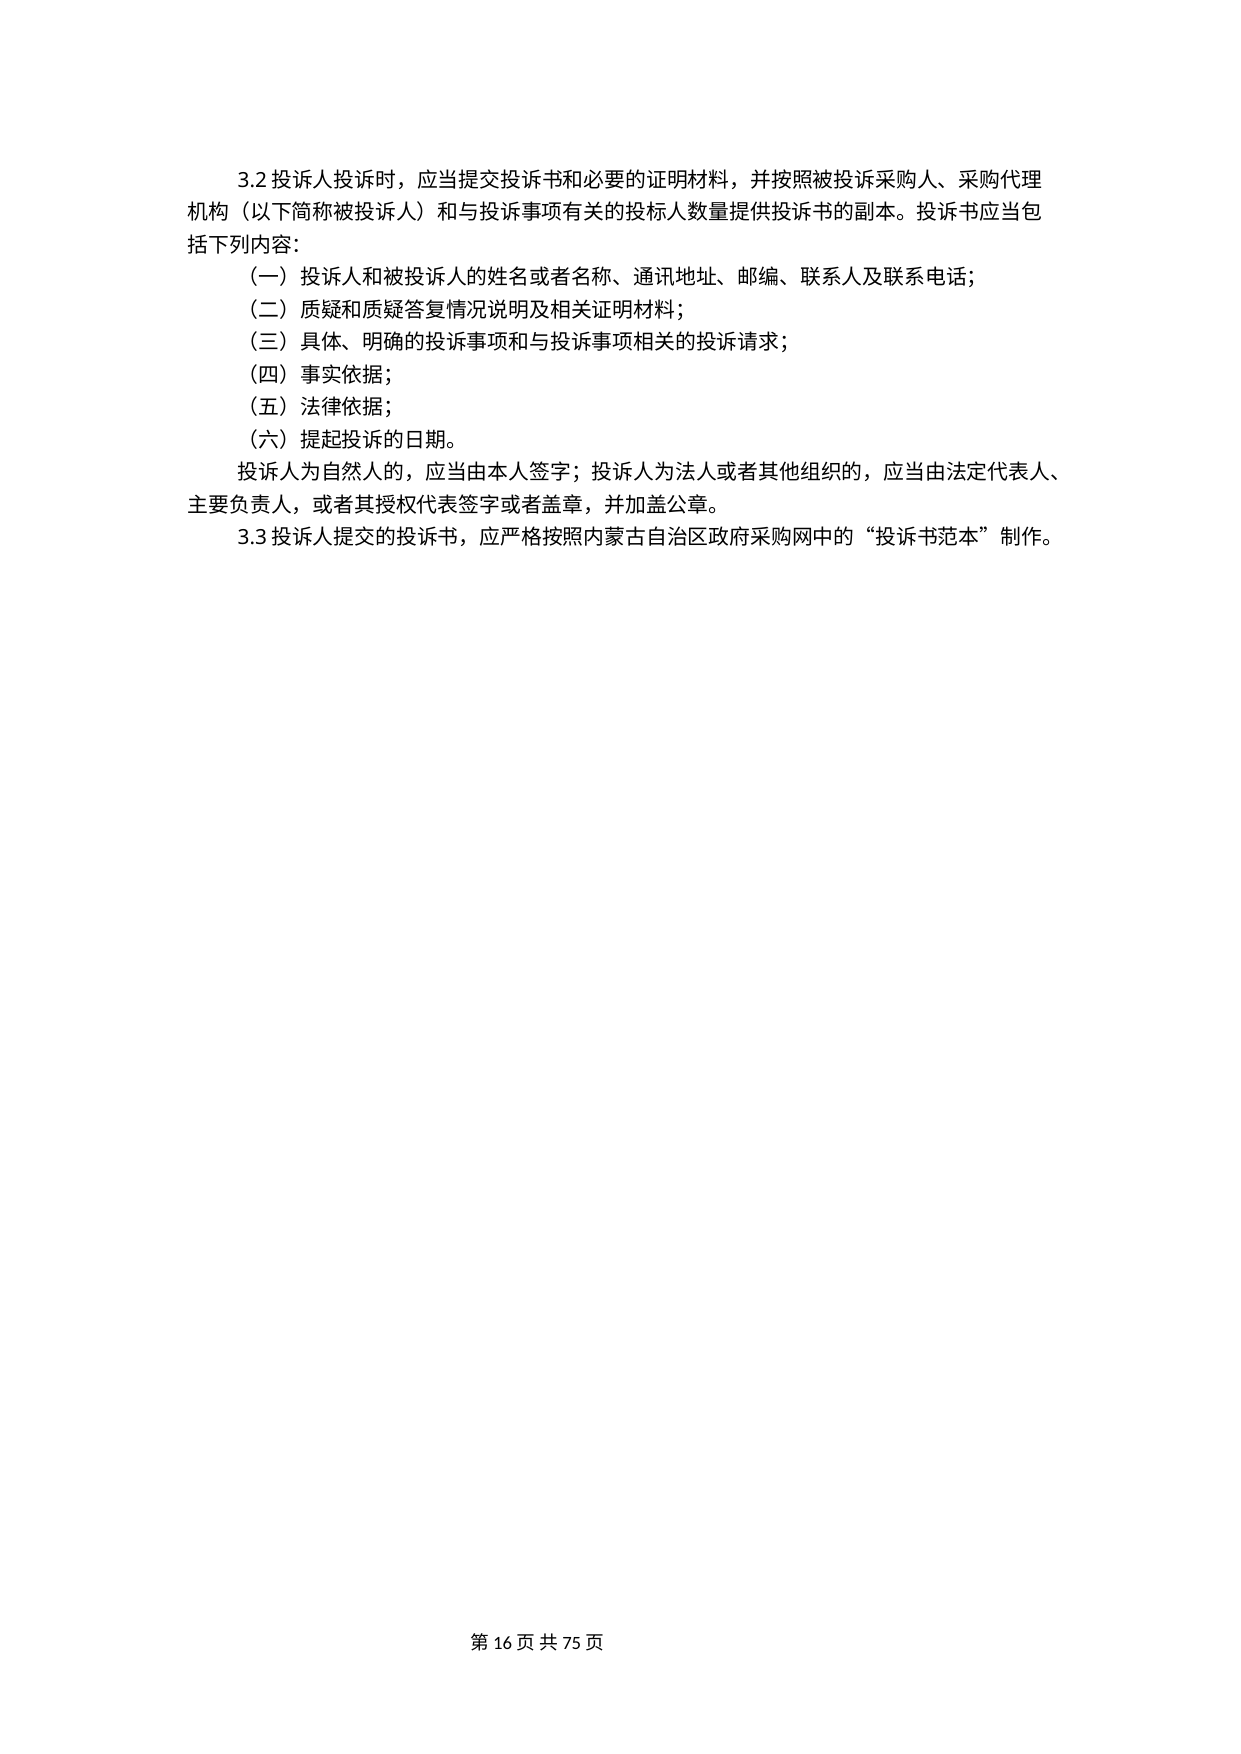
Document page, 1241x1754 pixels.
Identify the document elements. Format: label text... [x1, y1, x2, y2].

text （二）质疑和质疑答复情况说明及相关证明材料； [187, 292, 1053, 324]
text （五）法律依据； [187, 389, 1053, 422]
text （六）提起投诉的日期。 [187, 422, 1053, 454]
text 3.3投诉人提交的投诉书，应严格按照内蒙古自治区政府采购网中的“投诉书范本”制作。 [187, 519, 1053, 552]
text 3.2投诉人投诉时，应当提交投诉书和必要的证明材料，并按照被投诉采购人、采购代理机构（以下简称被投诉人）和与投诉事项有关的投标人数量提供投诉书的副本。投诉书应当包括下列内容： [187, 162, 1053, 259]
text （四）事实依据； [187, 357, 1053, 389]
text （三）具体、明确的投诉事项和与投诉事项相关的投诉请求； [187, 324, 1053, 357]
text （一）投诉人和被投诉人的姓名或者名称、通讯地址、邮编、联系人及联系电话； [187, 259, 1053, 292]
text 投诉人为自然人的，应当由本人签字；投诉人为法人或者其他组织的，应当由法定代表人、主要负责人，或者其授权代表签字或者盖章，并加盖公章。 [187, 454, 1053, 519]
